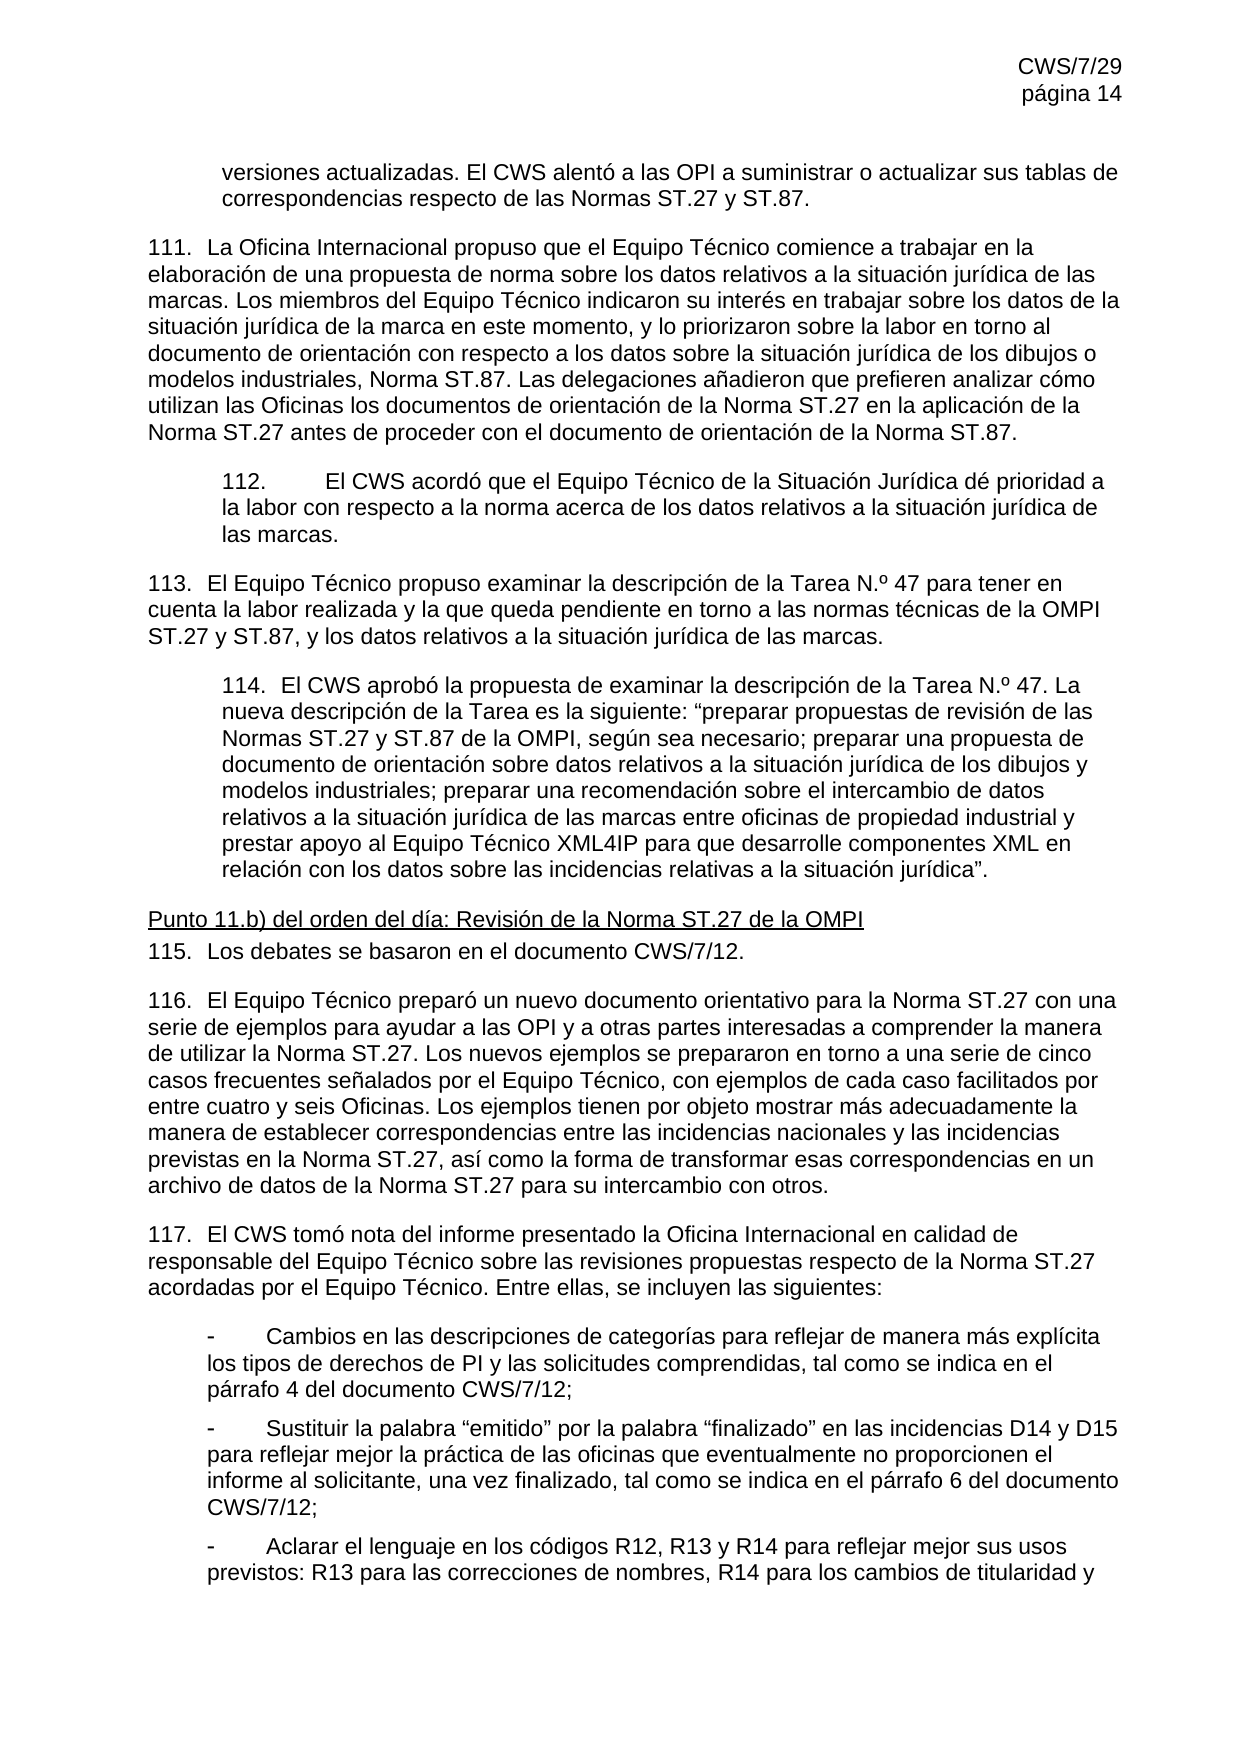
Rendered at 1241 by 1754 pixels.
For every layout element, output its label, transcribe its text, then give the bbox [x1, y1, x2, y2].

list Sustituir la palabra “emitido” por la palabra “finalizado” en las incidencias D14 y D15 para reflejar mejor la práctica de las oficinas que eventualmente no proporcionen el informe al solicitante, una vez finalizado, tal como se indica en el párrafo 6 del documento CWS/7/12; [207, 1415, 1122, 1520]
list Cambios en las descripciones de categorías para reflejar de manera más explícita los tipos de derechos de PI y las solicitudes comprendidas, tal como se indica en el párrafo 4 del documento CWS/7/12; [207, 1323, 1122, 1402]
text El CWS aprobó la propuesta de examinar la descripción de la Tarea N.º 47. La nueva descripción de la Tarea es la siguiente: “preparar propuestas de revisión de las Normas ST.27 y ST.87 de la OMPI, según sea necesario; preparar una propuesta de documento de orientación sobre datos relativos a la situación jurídica de los dibujos y modelos industriales; preparar una recomendación sobre el intercambio de datos relativos a la situación jurídica de las marcas entre oficinas de propiedad industrial y prestar apoyo al Equipo Técnico XML4IP para que desarrolle componentes XML en relación con los datos sobre las incidencias relativas a la situación jurídica”. [222, 672, 1122, 883]
text La Oficina Internacional propuso que el Equipo Técnico comience a trabajar en la elaboración de una propuesta de norma sobre los datos relativos a la situación jurídica de las marcas. Los miembros del Equipo Técnico indicaron su interés en trabajar sobre los datos de la situación jurídica de la marca en este momento, y lo priorizaron sobre la labor en torno al documento de orientación con respecto a los datos sobre la situación jurídica de los dibujos o modelos industriales, Norma ST.87. Las delegaciones añadieron que prefieren analizar cómo utilizan las Oficinas los documentos de orientación de la Norma ST.27 en la aplicación de la Norma ST.27 antes de proceder con el documento de orientación de la Norma ST.87. [148, 234, 1122, 445]
text El CWS acordó que el Equipo Técnico de la Situación Jurídica dé prioridad a la labor con respecto a la norma acerca de los datos relativos a la situación jurídica de las marcas. [222, 468, 1122, 547]
text El Equipo Técnico preparó un nuevo documento orientativo para la Norma ST.27 con una serie de ejemplos para ayudar a las OPI y a otras partes interesadas a comprender la manera de utilizar la Norma ST.27. Los nuevos ejemplos se prepararon en torno a una serie de cinco casos frecuentes señalados por el Equipo Técnico, con ejemplos de cada caso facilitados por entre cuatro y seis Oficinas. Los ejemplos tienen por objeto mostrar más adecuadamente la manera de establecer correspondencias entre las incidencias nacionales y las incidencias previstas en la Norma ST.27, así como la forma de transformar esas correspondencias en un archivo de datos de la Norma ST.27 para su intercambio con otros. [148, 987, 1122, 1198]
text Los debates se basaron en el documento CWS/7/12. [148, 938, 1122, 964]
subtitle Punto 11.b) del orden del día: Revisión de la Norma ST.27 de la OMPI [148, 906, 1122, 932]
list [207, 1533, 1122, 1585]
text El CWS tomó nota del informe presentado la Oficina Internacional en calidad de responsable del Equipo Técnico sobre las revisiones propuestas respecto de la Norma ST.27 acordadas por el Equipo Técnico. Entre ellas, se incluyen las siguientes: [148, 1221, 1122, 1300]
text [222, 158, 1122, 211]
text El Equipo Técnico propuso examinar la descripción de la Tarea N.º 47 para tener en cuenta la labor realizada y la que queda pendiente en torno a las normas técnicas de la OMPI ST.27 y ST.87, y los datos relativos a la situación jurídica de las marcas. [148, 570, 1122, 649]
